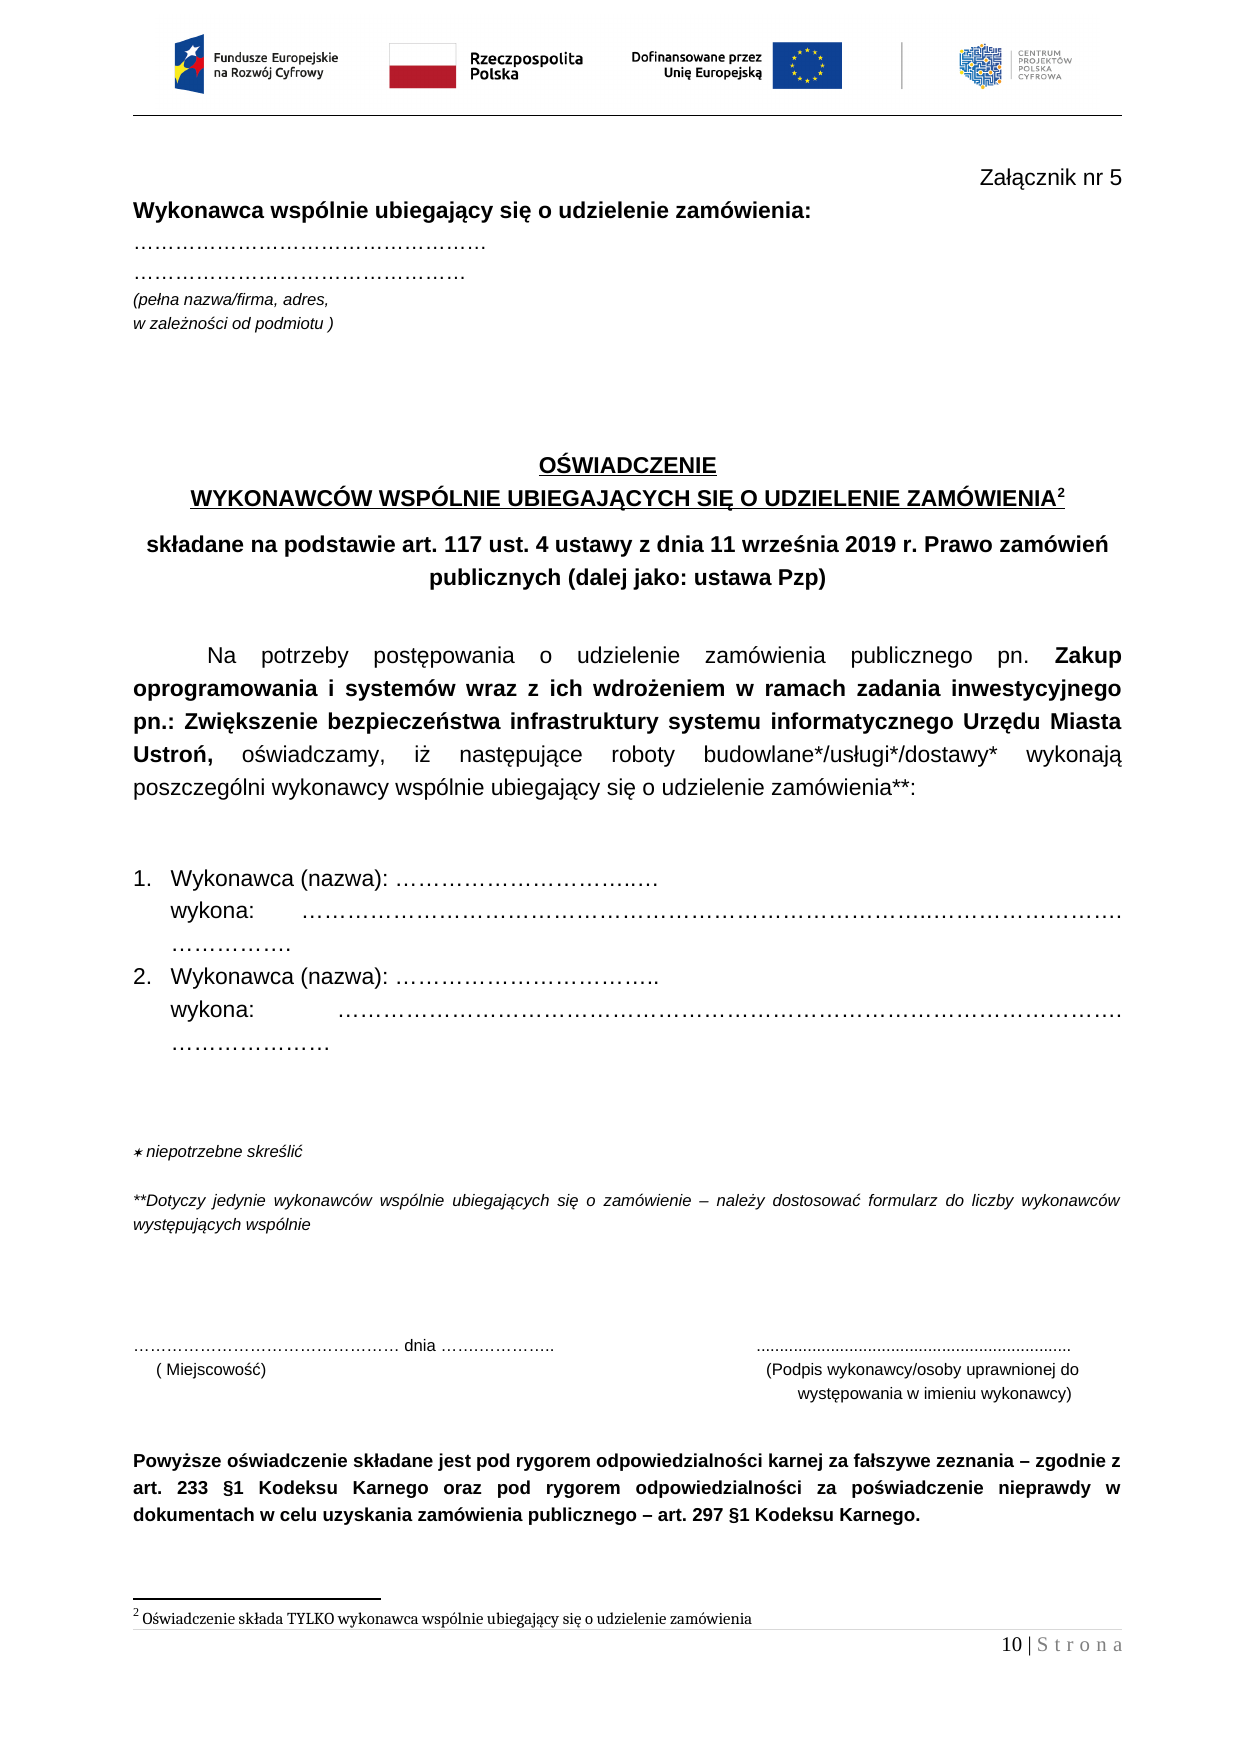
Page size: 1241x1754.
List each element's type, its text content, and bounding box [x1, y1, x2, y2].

text **Dotyczy jedynie wykonawców wspólnie ubiegających się o zamówienie – należy dostosować formularz do liczby wykonawców występujących wspólnie [133, 1191, 1122, 1234]
text Wykonawca wspólnie ubiegający się o udzielenie zamówienia: [133, 197, 1122, 223]
text OŚWIADCZENIE [133, 452, 1122, 479]
text Powyższe oświadczenie składane jest pod rygorem odpowiedzialności karnej za fałszywe zeznania – zgodnie z art. 233 §1 Kodeksu Karnego oraz pod rygorem odpowiedzialności za poświadczenie nieprawdy w dokumentach w celu uzyskania zamówienia publicznego – art. 297 §1 Kodeksu Karnego. [133, 1450, 1122, 1525]
list Wykonawca (nazwa): …………………………….. [133, 963, 1122, 990]
list Wykonawca (nazwa): …………………………..… [133, 864, 1122, 891]
picture [155, 14, 1100, 113]
list wykona: ………………………………………………………………………………………….………………… [170, 996, 1122, 1056]
text …………………………………………… [133, 230, 502, 254]
text WYKONAWCÓW WSPÓLNIE UBIEGAJĄCYCH SIĘ O UDZIELENIE ZAMÓWIENIA [133, 485, 1122, 512]
text ………………………………………… [133, 260, 502, 284]
text niepotrzebne skreślić [133, 1142, 1122, 1161]
text (pełna nazwa/firma, adres, [133, 290, 502, 309]
text w zależności od podmiotu ) [133, 314, 502, 333]
text składane na podstawie art. 117 ust. 4 ustawy z dnia 11 września 2019 r. Prawo zamówień publicznych (dalej jako: ustawa Pzp) [133, 531, 1122, 590]
text ………………………………………… dnia …….………….. .................................................................... [133, 1336, 1122, 1355]
list wykona: ………………………………………………………………………..…………………….……………. [170, 897, 1122, 957]
text Załącznik nr 5 [133, 164, 1122, 191]
text Na potrzeby postępowania o udzielenie zamówienia publicznego pn. Zakup oprogramowania i systemów wraz z ich wdrożeniem w ramach zadania inwestycyjnego pn.: Zwiększenie bezpieczeństwa infrastruktury systemu informatycznego Urzędu Miasta Ustroń, oświadczamy, iż następujące roboty budowlane*/usługi*/dostawy* wykonają poszczególni wykonawcy wspólnie ubiegający się o udzielenie zamówienia**: [133, 642, 1122, 800]
text ( Miejscowość) (Podpis wykonawcy/osoby uprawnionej do występowania w imieniu wykonawcy) [133, 1360, 1122, 1403]
